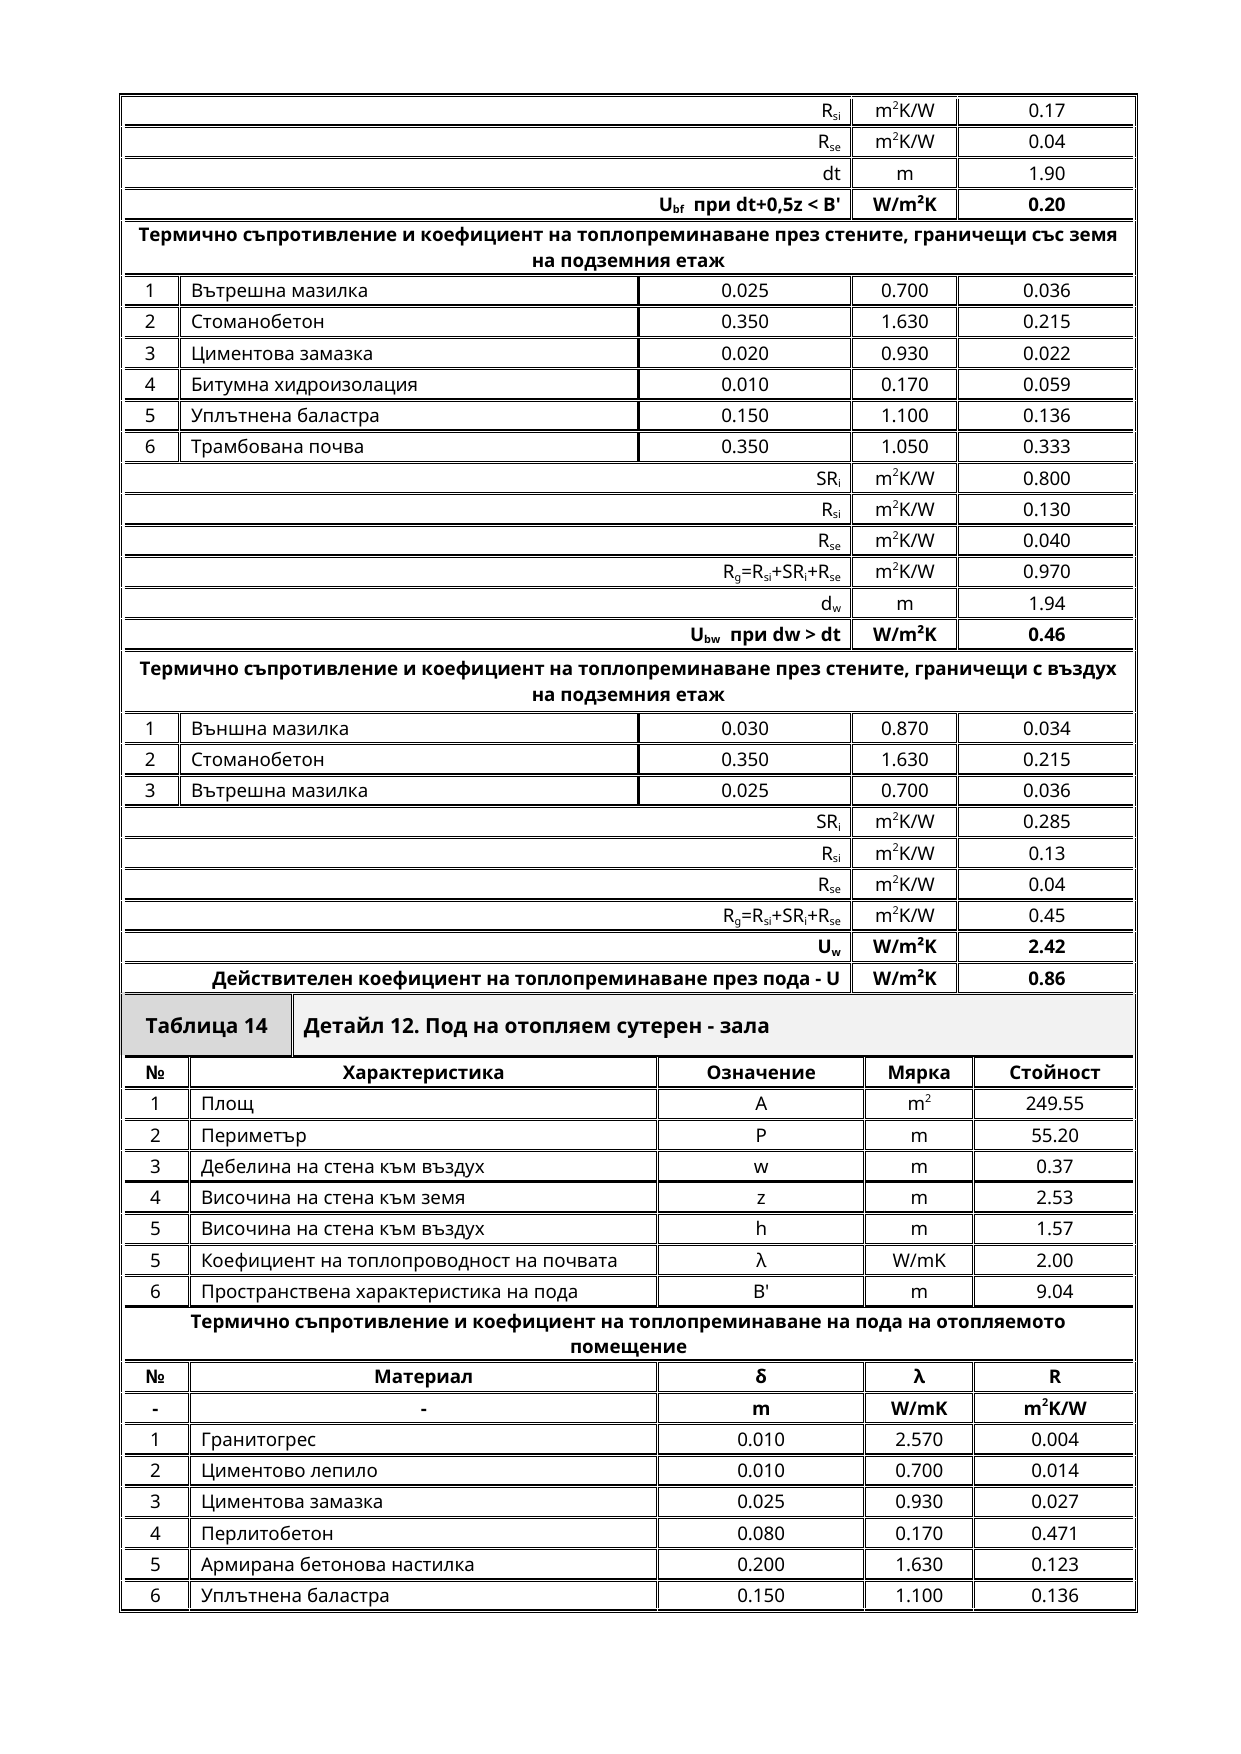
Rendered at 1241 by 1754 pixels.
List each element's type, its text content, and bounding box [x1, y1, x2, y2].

table_cell 0.215 [959, 304, 1135, 336]
table_cell m2K/W [853, 558, 956, 586]
table_cell 4 [120, 367, 179, 398]
table_cell Uw [122, 929, 850, 961]
table_cell Термично съпротивление и коефициент на топлопреминаване през стените, граничещи с въздух на подземния етаж [122, 648, 1135, 711]
table_cell R [975, 1359, 1135, 1391]
table_cell 0.350 [640, 433, 850, 461]
table_cell 55.20 [975, 1118, 1135, 1149]
table_cell m2K/W [853, 128, 956, 156]
table_cell 1.630 [866, 1550, 972, 1578]
table_cell 0.059 [958, 367, 1136, 398]
table_cell W/mK [866, 1246, 972, 1274]
table_cell 2.53 [975, 1180, 1135, 1211]
table_cell 0.700 [853, 777, 956, 804]
table_cell 0.870 [853, 714, 956, 742]
table_cell m2K/W [853, 808, 956, 836]
table_cell 5 [120, 1547, 189, 1578]
table_cell Rg=Rsi+SRi+Rse [122, 898, 850, 929]
table_cell 1.57 [975, 1211, 1135, 1242]
table_cell Циментова замазка [181, 339, 637, 367]
table_cell Rsi [120, 492, 852, 523]
table_cell Материал [191, 1363, 656, 1391]
table_cell Ubf при dt+0,5z < B' [120, 187, 852, 218]
table_cell Rg=Rsi+SRi+Rse [122, 554, 850, 586]
table_cell 2 [122, 304, 178, 336]
table_cell 0.004 [974, 1422, 1136, 1453]
table_cell Стойност [975, 1055, 1135, 1086]
table_cell А [659, 1090, 863, 1117]
table_cell Rsi [120, 836, 852, 867]
table_cell 1.630 [853, 308, 956, 336]
table_cell 1.100 [853, 402, 956, 429]
table_cell 0.350 [640, 745, 850, 773]
table_cell 0.010 [659, 1425, 863, 1453]
table_cell m2K/W [853, 870, 956, 898]
table_cell 0.020 [640, 339, 850, 367]
table_cell m [866, 1215, 972, 1242]
table_cell dw [120, 586, 852, 617]
table_cell 0.150 [640, 402, 850, 429]
table_cell W/mK [866, 1394, 972, 1422]
table_cell 6 [122, 429, 178, 461]
table_cell Термично съпротивление и коефициент на топлопреминаване през стените, граничещи със земя на подземния етаж [122, 218, 1135, 273]
table_cell 3 [120, 1149, 189, 1180]
table_cell 0.700 [853, 277, 956, 304]
table_cell 3 [122, 773, 178, 804]
table_cell m [659, 1394, 863, 1422]
table_cell 1 [120, 1422, 189, 1453]
table_cell Уплътнена баластра [181, 402, 637, 429]
table_cell 2 [120, 742, 179, 773]
table_cell 5 [122, 398, 178, 429]
table_cell Гранитогрес [191, 1425, 656, 1453]
table_cell - [191, 1394, 656, 1422]
table_cell m2K/W [852, 97, 958, 124]
table_cell 2 [122, 1118, 188, 1149]
table_cell Вътрешна мазилка [181, 777, 637, 804]
table_cell 0.025 [640, 277, 850, 304]
table_cell W/m²K [853, 190, 956, 218]
table_cell Перлитобетон [191, 1519, 656, 1547]
table_cell 2 [122, 1453, 188, 1484]
table_cell m2K/W [974, 1391, 1136, 1422]
table_cell SRi [122, 804, 850, 836]
table_cell 0.700 [866, 1457, 972, 1484]
table_cell 2.42 [959, 929, 1135, 961]
table_cell 1 [122, 1086, 188, 1117]
table_cell Ubw при dw > dt [120, 617, 852, 648]
table_cell 0.030 [640, 714, 850, 742]
table_cell Вътрешна мазилка [181, 277, 637, 304]
table_cell 6 [120, 1274, 189, 1305]
table_cell m [866, 1121, 972, 1149]
table_cell 0.014 [975, 1453, 1135, 1484]
table_cell 0.136 [959, 398, 1135, 429]
table_cell W/m²K [853, 933, 956, 961]
table_cell 0.170 [866, 1519, 972, 1547]
table_cell 3 [120, 336, 179, 367]
table_cell Р [659, 1121, 863, 1149]
table_cell 0.123 [974, 1547, 1136, 1578]
table_cell № [122, 1055, 188, 1086]
table_cell 1.94 [958, 586, 1136, 617]
table_cell m [866, 1152, 972, 1180]
table_cell 0.970 [959, 554, 1135, 586]
table_cell w [659, 1152, 863, 1180]
table_cell m [853, 589, 956, 617]
table_cell h [659, 1215, 863, 1242]
table_cell 5 [122, 1211, 188, 1242]
table_cell Детайл 12. Под на отопляем сутерен - зала [293, 992, 1136, 1055]
table_cell m2 [866, 1090, 972, 1117]
table_cell Rse [120, 867, 852, 898]
table_cell 0.930 [866, 1488, 972, 1516]
table_cell m2K/W [853, 495, 956, 523]
table_cell Площ [191, 1090, 656, 1117]
table_cell Пространствена характеристика на пода [191, 1277, 656, 1305]
table_cell 0.130 [958, 492, 1136, 523]
table_cell 0.025 [659, 1488, 863, 1516]
table_cell Външна мазилка [181, 714, 637, 742]
table_cell 9.04 [974, 1274, 1136, 1305]
table_cell 0.150 [658, 1582, 864, 1609]
table_cell 0.027 [975, 1484, 1135, 1516]
table_cell m [866, 1277, 972, 1305]
table_cell 1 [120, 711, 179, 742]
table_cell Термично съпротивление и коефициент на топлопреминаване на пода на отопляемото помещение [122, 1305, 1135, 1359]
table_cell 0.170 [853, 370, 956, 398]
table_cell Циментова замазка [191, 1488, 656, 1516]
table_cell 0.022 [958, 336, 1136, 367]
table_cell Армирана бетонова настилка [191, 1550, 656, 1578]
table_cell m2K/W [853, 839, 956, 867]
table_cell 249.55 [975, 1086, 1135, 1117]
table_cell Rsi [122, 97, 852, 124]
table_cell 1.90 [958, 156, 1136, 187]
table_cell m [853, 159, 956, 187]
table_cell 0.17 [958, 97, 1135, 124]
table_cell Циментово лепило [191, 1457, 656, 1484]
table_cell m [866, 1183, 972, 1211]
table_cell Rse [122, 124, 850, 156]
table_cell λ [866, 1363, 972, 1391]
table_cell Характеристика [191, 1058, 656, 1086]
table_cell δ [659, 1363, 863, 1391]
table_cell 0.86 [958, 961, 1136, 992]
table_cell dt [120, 156, 852, 187]
table_cell 0.010 [640, 370, 850, 398]
table_cell 0.800 [958, 461, 1136, 492]
table_cell 1.100 [865, 1582, 973, 1609]
table_cell 3 [122, 1484, 188, 1516]
table_cell 0.13 [958, 836, 1136, 867]
table_cell 0.215 [958, 742, 1136, 773]
table_cell 0.471 [974, 1516, 1136, 1547]
table_cell 0.285 [959, 804, 1135, 836]
table_cell 1.050 [853, 433, 956, 461]
table_cell W/m²K [853, 964, 956, 992]
table_cell SRi [120, 461, 852, 492]
table_cell 0.010 [659, 1457, 863, 1484]
table_cell 1.630 [853, 745, 956, 773]
table_cell m2K/W [853, 527, 956, 554]
table_cell m2K/W [853, 464, 956, 492]
table_cell 0.37 [974, 1149, 1136, 1180]
table_cell 4 [120, 1516, 189, 1547]
table_cell Стоманобетон [181, 308, 637, 336]
table_cell 0.350 [640, 308, 850, 336]
table_cell 0.040 [959, 523, 1135, 554]
table_cell 2.570 [866, 1425, 972, 1453]
table_cell B' [659, 1277, 863, 1305]
table_cell Мярка [866, 1058, 972, 1086]
table_cell 0.036 [959, 773, 1135, 804]
table_cell Трамбована почва [181, 433, 637, 461]
table_cell 0.46 [958, 617, 1136, 648]
table_cell 0.04 [959, 124, 1135, 156]
table_cell 0.025 [640, 777, 850, 804]
table_cell 4 [122, 1180, 188, 1211]
table_cell Действителен коефициент на топлопреминаване през пода - U [120, 961, 852, 992]
table_cell 5 [122, 1243, 188, 1274]
table_cell 0.034 [958, 711, 1136, 742]
table_cell Височина на стена към въздух [191, 1215, 656, 1242]
table_cell 0.04 [958, 867, 1136, 898]
table_cell z [659, 1183, 863, 1211]
table_cell 0.930 [853, 339, 956, 367]
table_cell Уплътнена баластра [190, 1582, 657, 1609]
table_cell № [122, 1359, 188, 1391]
table_cell Периметър [191, 1121, 656, 1149]
table_cell Дебелина на стена към въздух [191, 1152, 656, 1180]
table_cell 6 [122, 1578, 189, 1609]
table_cell 0.200 [659, 1550, 863, 1578]
table_cell 0.036 [959, 273, 1135, 304]
table_cell Коефициент на топлопроводност на почвата [191, 1246, 656, 1274]
table_cell Битумна хидроизолация [181, 370, 637, 398]
table_cell Таблица 14 [120, 992, 292, 1055]
table_cell 0.080 [659, 1519, 863, 1547]
table_cell Означение [659, 1058, 863, 1086]
table_cell 0.45 [959, 898, 1135, 929]
table_cell Височина на стена към земя [191, 1183, 656, 1211]
table_cell Стоманобетон [181, 745, 637, 773]
table_cell 0.333 [959, 429, 1135, 461]
table_cell 0.136 [974, 1578, 1135, 1609]
table_cell 0.20 [958, 187, 1136, 218]
table_cell 1 [122, 273, 178, 304]
table_cell W/m²K [853, 620, 956, 648]
table_cell - [120, 1391, 189, 1422]
table_cell 2.00 [975, 1243, 1135, 1274]
table_cell m2K/W [853, 902, 956, 929]
table_cell Rse [122, 523, 850, 554]
table_cell λ [659, 1246, 863, 1274]
